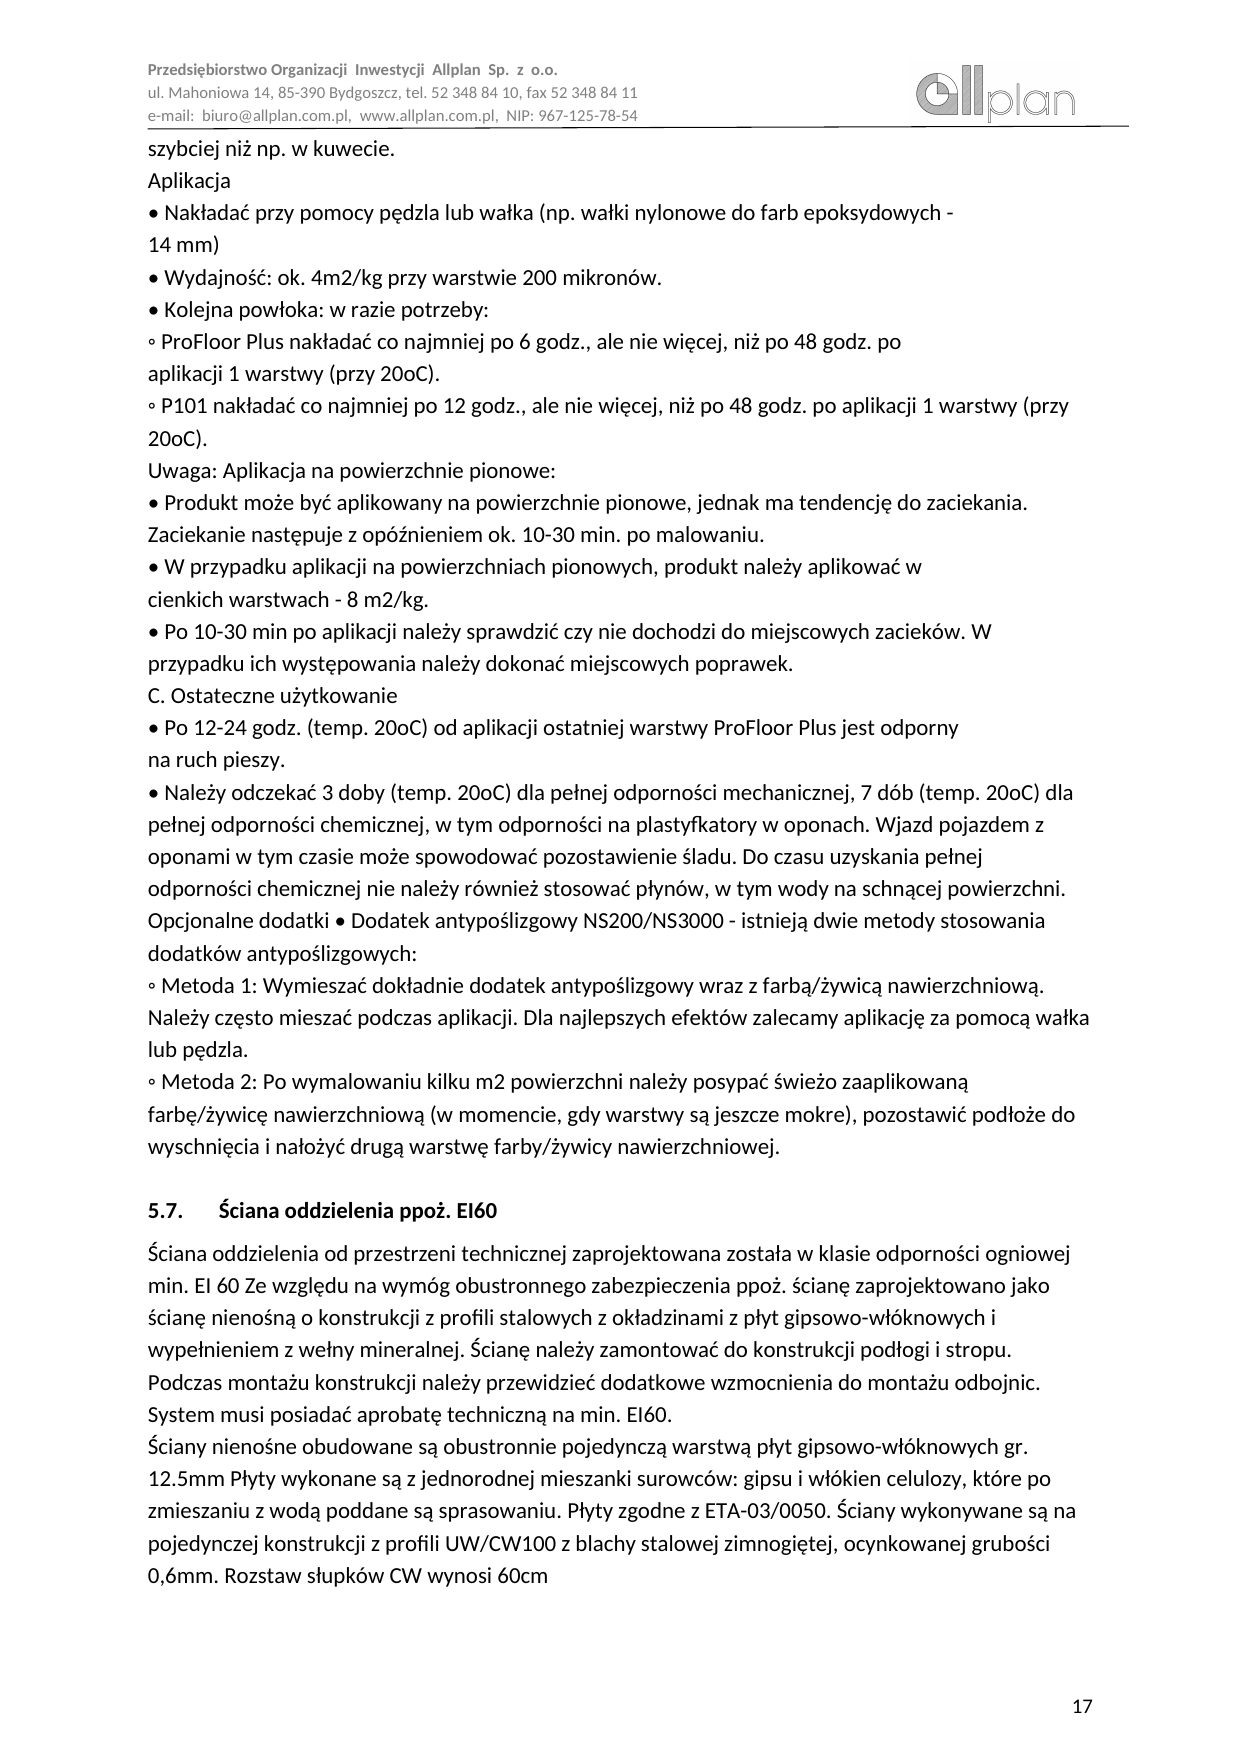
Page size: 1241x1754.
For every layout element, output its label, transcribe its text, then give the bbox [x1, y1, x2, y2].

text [148, 134, 1093, 1160]
text Ściany nienośne obudowane są obustronnie pojedynczą warstwą płyt gipsowo-włóknowych gr. 12.5mm Płyty wykonane są z jednorodnej mieszanki surowców: gipsu i włókien celulozy, które po zmieszaniu z wodą poddane są sprasowaniu. Płyty zgodne z ETA-03/0050. Ściany wykonywane są na pojedynczej konstrukcji z profili UW/CW100 z blachy stalowej zimnogiętej, ocynkowanej grubości 0,6mm. Rozstaw słupków CW wynosi 60cm [148, 1432, 1093, 1589]
text Ściana oddzielenia od przestrzeni technicznej zaprojektowana została w klasie odporności ogniowej min. EI 60 Ze względu na wymóg obustronnego zabezpieczenia ppoż. ścianę zaprojektowano jako ścianę nienośną o konstrukcji z profili stalowych z okładzinami z płyt gipsowo-włóknowych i wypełnieniem z wełny mineralnej. Ścianę należy zamontować do konstrukcji podłogi i stropu. Podczas montażu konstrukcji należy przewidzieć dodatkowe wzmocnienia do montażu odbojnic. System musi posiadać aprobatę techniczną na min. EI60. [148, 1239, 1093, 1428]
text Ściana oddzielenia ppoż. EI60 [148, 1196, 1093, 1224]
picture [908, 59, 1080, 126]
